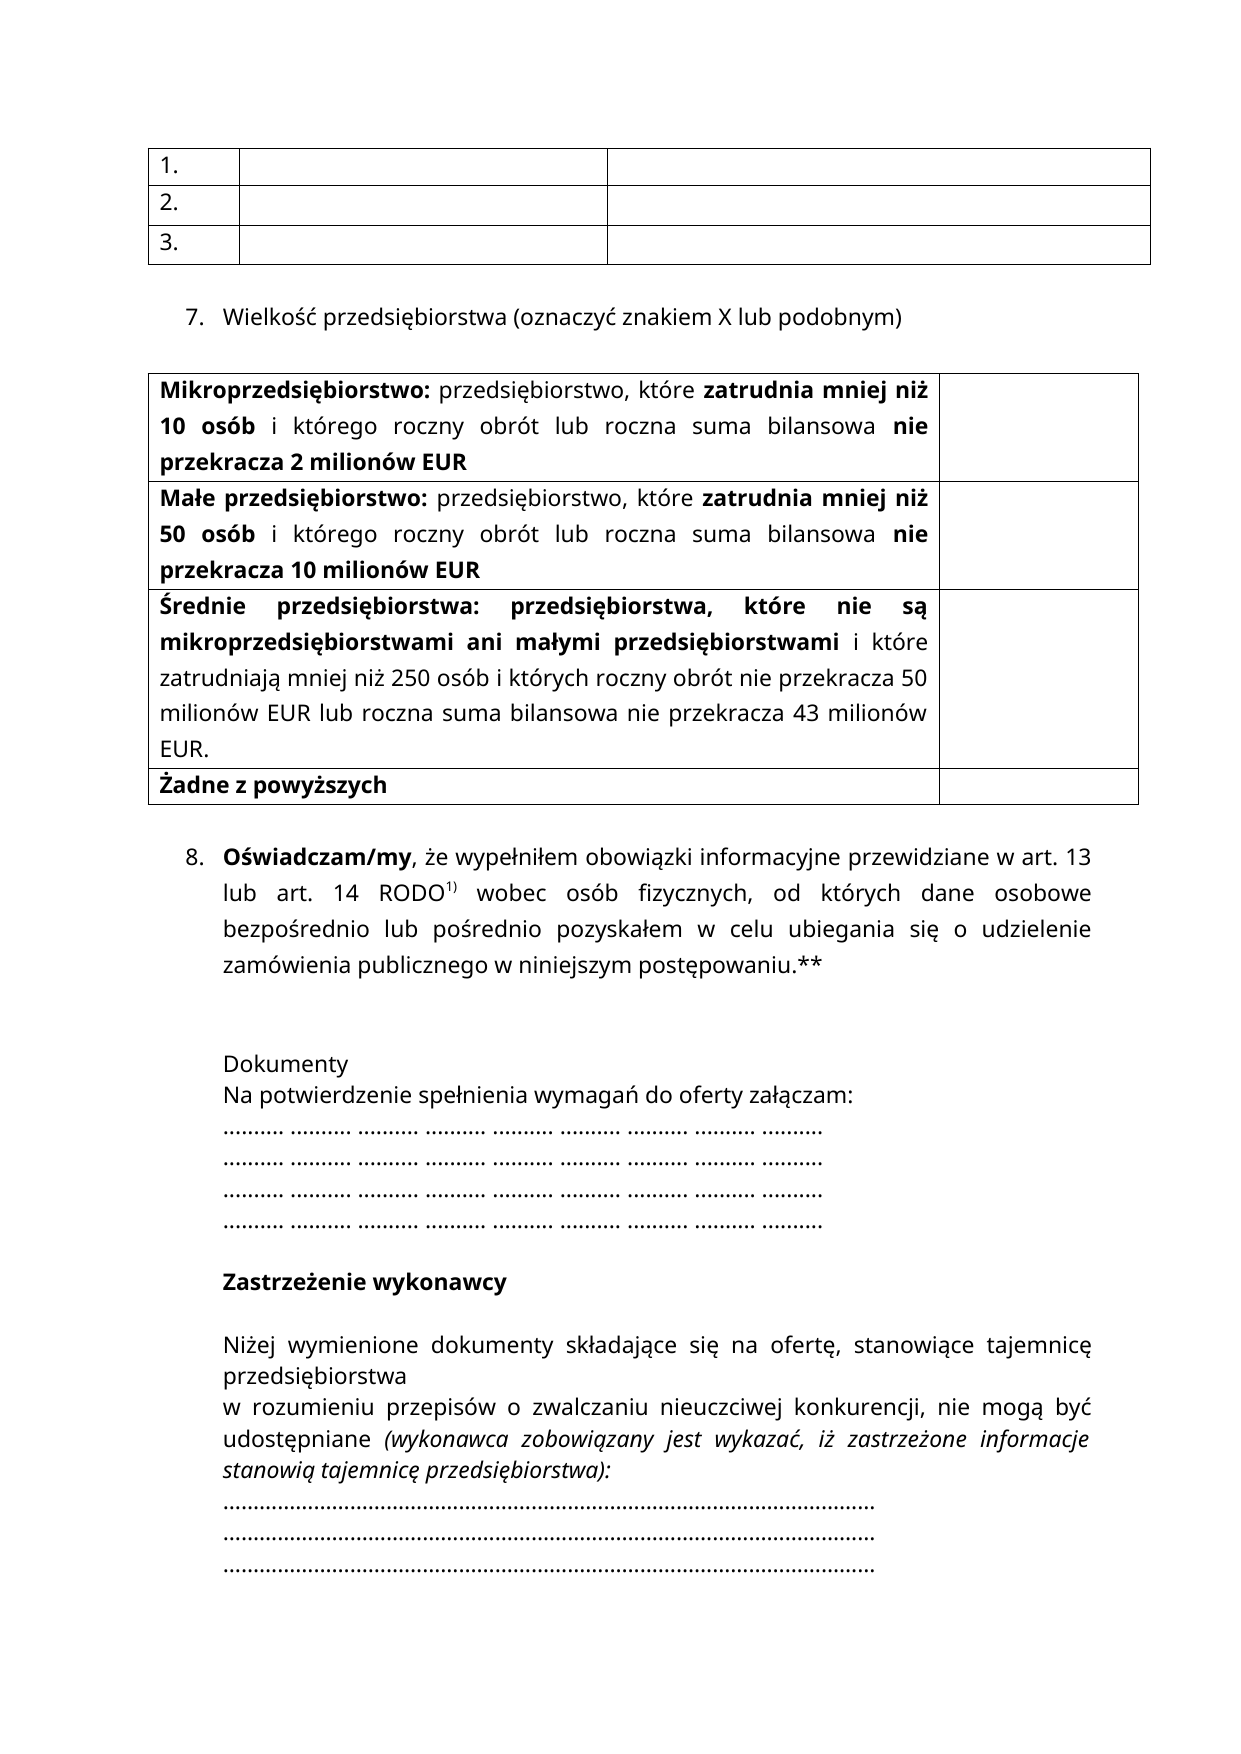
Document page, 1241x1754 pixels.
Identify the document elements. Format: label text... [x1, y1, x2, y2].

table_cell [240, 149, 607, 185]
table_cell [240, 186, 607, 225]
table_cell [608, 226, 1150, 264]
table_cell [608, 149, 1150, 185]
table_cell 2. [149, 186, 239, 225]
text ……………………………………………………………………………………………… [223, 1547, 1093, 1579]
table_cell Średnie przedsiębiorstwa: przedsiębiorstwa, które nie są mikroprzedsiębiorstwami ani małymi przedsiębiorstwami i które zatrudniają mniej niż 250 osób i których roczny obrót nie przekracza 50 milionów EUR lub roczna suma bilansowa nie przekracza 43 milionów EUR. [149, 590, 939, 768]
table_cell Małe przedsiębiorstwo: przedsiębiorstwo, które zatrudnia mniej niż 50 osób i którego roczny obrót lub roczna suma bilansowa nie przekracza 10 milionów EUR [149, 482, 939, 588]
text Na potwierdzenie spełnienia wymagań do oferty załączam: [223, 1079, 1093, 1110]
table_cell [608, 186, 1150, 225]
text ……………………………………………………………………………………………… [223, 1516, 1093, 1547]
table_cell [940, 590, 1138, 768]
table_cell [940, 482, 1138, 588]
table_cell 1. [149, 149, 239, 185]
text Dokumenty [223, 1047, 1093, 1079]
table_cell [940, 769, 1138, 804]
text .......... .......... .......... .......... .......... .......... .......... .......... .......... [223, 1204, 1093, 1235]
list Oświadczam/my, że wypełniłem obowiązki informacyjne przewidziane w art. 13 lub art. 14 RODO1) wobec osób fizycznych, od których dane osobowe bezpośrednio lub pośrednio pozyskałem w celu ubiegania się o udzielenie zamówienia publicznego w niniejszym postępowaniu.** [185, 841, 1093, 980]
text Zastrzeżenie wykonawcy [223, 1266, 1093, 1297]
text .......... .......... .......... .......... .......... .......... .......... .......... .......... [223, 1110, 1093, 1141]
text .......... .......... .......... .......... .......... .......... .......... .......... .......... [223, 1172, 1093, 1204]
table_cell 3. [149, 226, 239, 264]
text Niżej wymienione dokumenty składające się na ofertę, stanowiące tajemnicę przedsiębiorstwa w rozumieniu przepisów o zwalczaniu nieuczciwej konkurencji, nie mogą być udostępniane (wykonawca zobowiązany jest wykazać, iż zastrzeżone informacje stanowią tajemnicę przedsiębiorstwa): [223, 1329, 1093, 1485]
table_cell Żadne z powyższych [149, 769, 939, 804]
table_cell [240, 226, 607, 264]
text .......... .......... .......... .......... .......... .......... .......... .......... .......... [223, 1141, 1093, 1172]
text ……………………………………………………………………………………………… [223, 1485, 1093, 1516]
table_header Mikroprzedsiębiorstwo: przedsiębiorstwo, które zatrudnia mniej niż 10 osób i którego roczny obrót lub roczna suma bilansowa nie przekracza 2 milionów EUR [149, 374, 939, 481]
table_header [940, 374, 1138, 481]
list Wielkość przedsiębiorstwa (oznaczyć znakiem X lub podobnym) [185, 301, 1093, 332]
